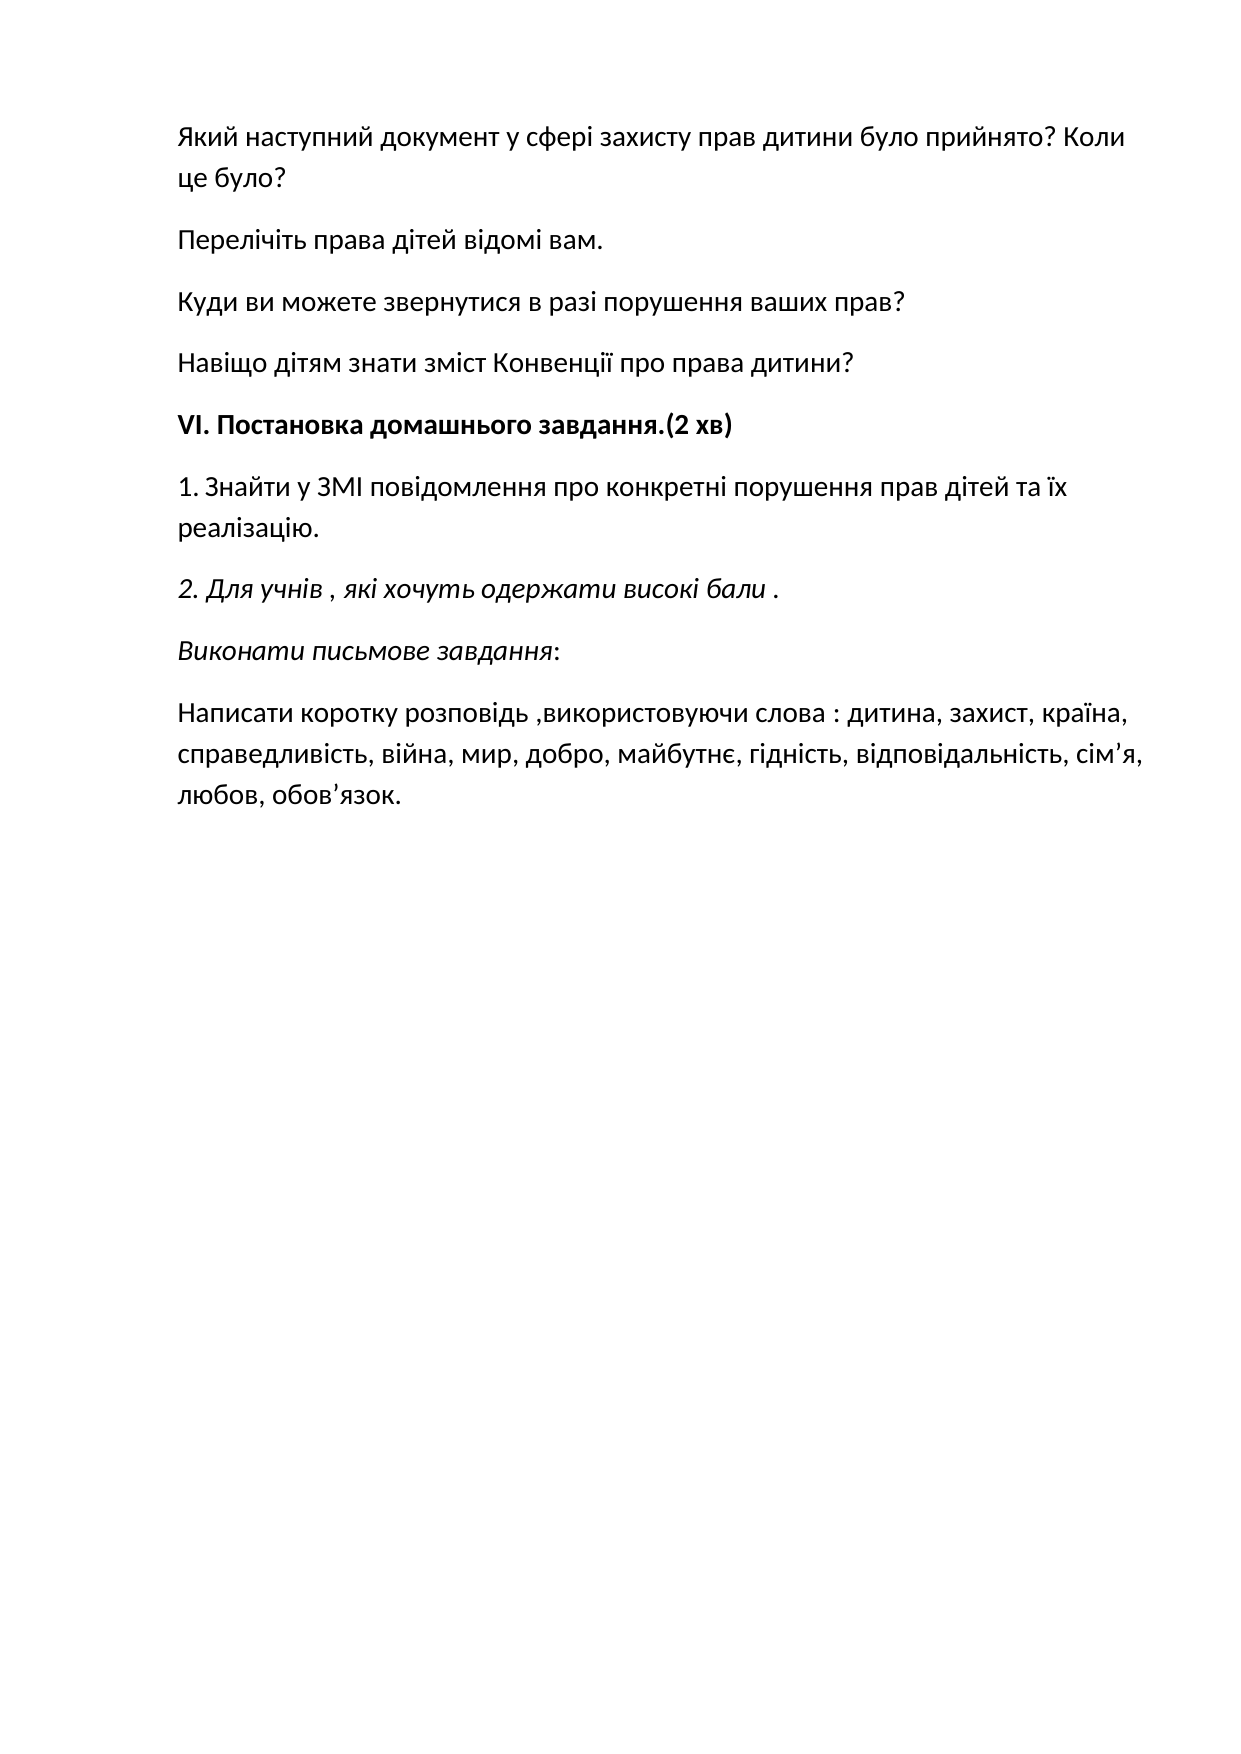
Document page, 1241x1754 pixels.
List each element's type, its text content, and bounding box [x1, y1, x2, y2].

text 2. Для учнів , які хочуть одержати високі бали . [177, 571, 1152, 606]
text VI. Постановка домашнього завдання.(2 хв) [177, 406, 1152, 442]
text Навіщо дітям знати зміст Конвенції про права дитини? [177, 344, 1152, 380]
text Виконати письмове завдання: [177, 632, 1152, 668]
text 1. Знайти у ЗМІ повідомлення про конкретні порушення прав дітей та їх реалізацію. [177, 468, 1152, 544]
text Куди ви можете звернутися в разі порушення ваших прав? [177, 283, 1152, 318]
text Написати коротку розповідь ,використовуючи слова : дитина, захист, країна, справедливість, війна, мир, добро, майбутнє, гідність, відповідальність, сім’я, любов, обов’язок. [177, 694, 1152, 812]
text Який наступний документ у сфері захисту прав дитини було прийнято? Коли це було? [177, 118, 1152, 195]
text Перелічіть права дітей відомі вам. [177, 221, 1152, 256]
